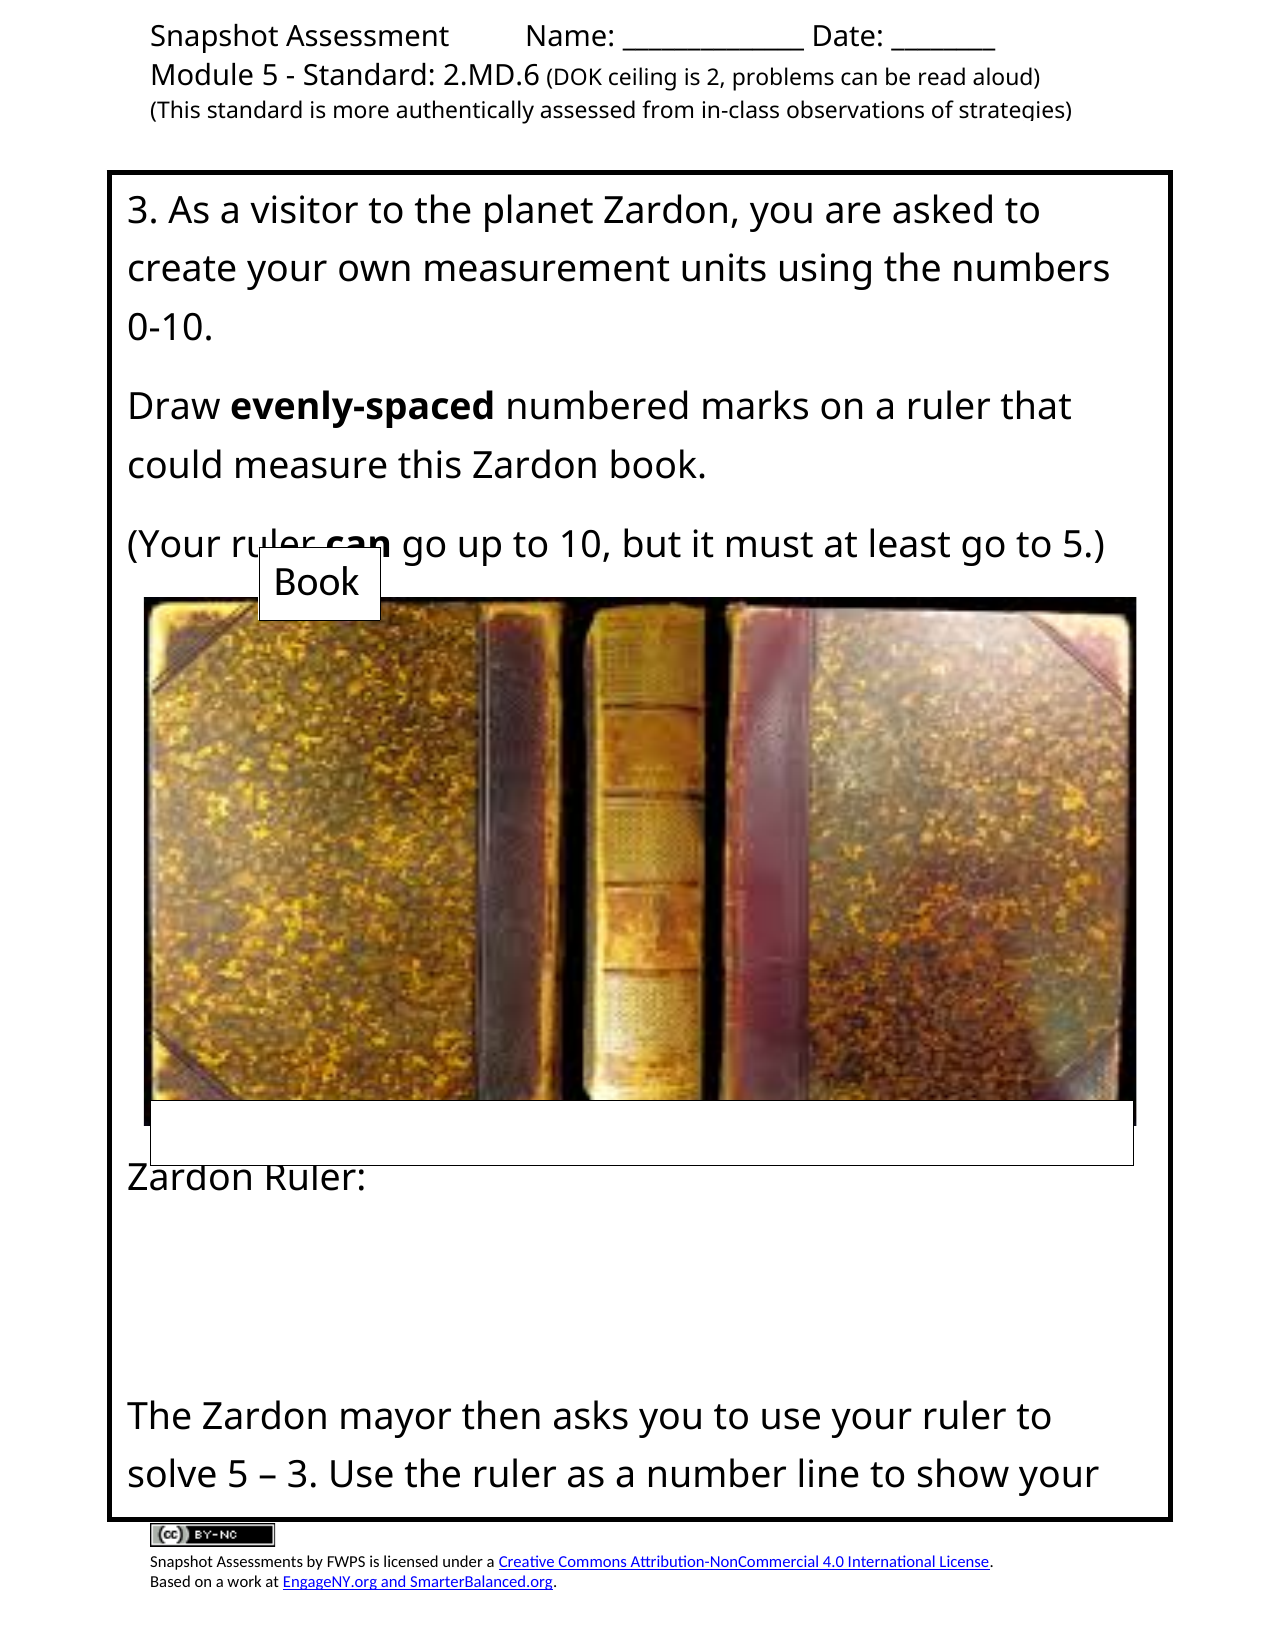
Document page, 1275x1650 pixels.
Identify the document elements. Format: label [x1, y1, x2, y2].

picture [150, 1523, 275, 1547]
picture [143, 597, 1137, 1126]
